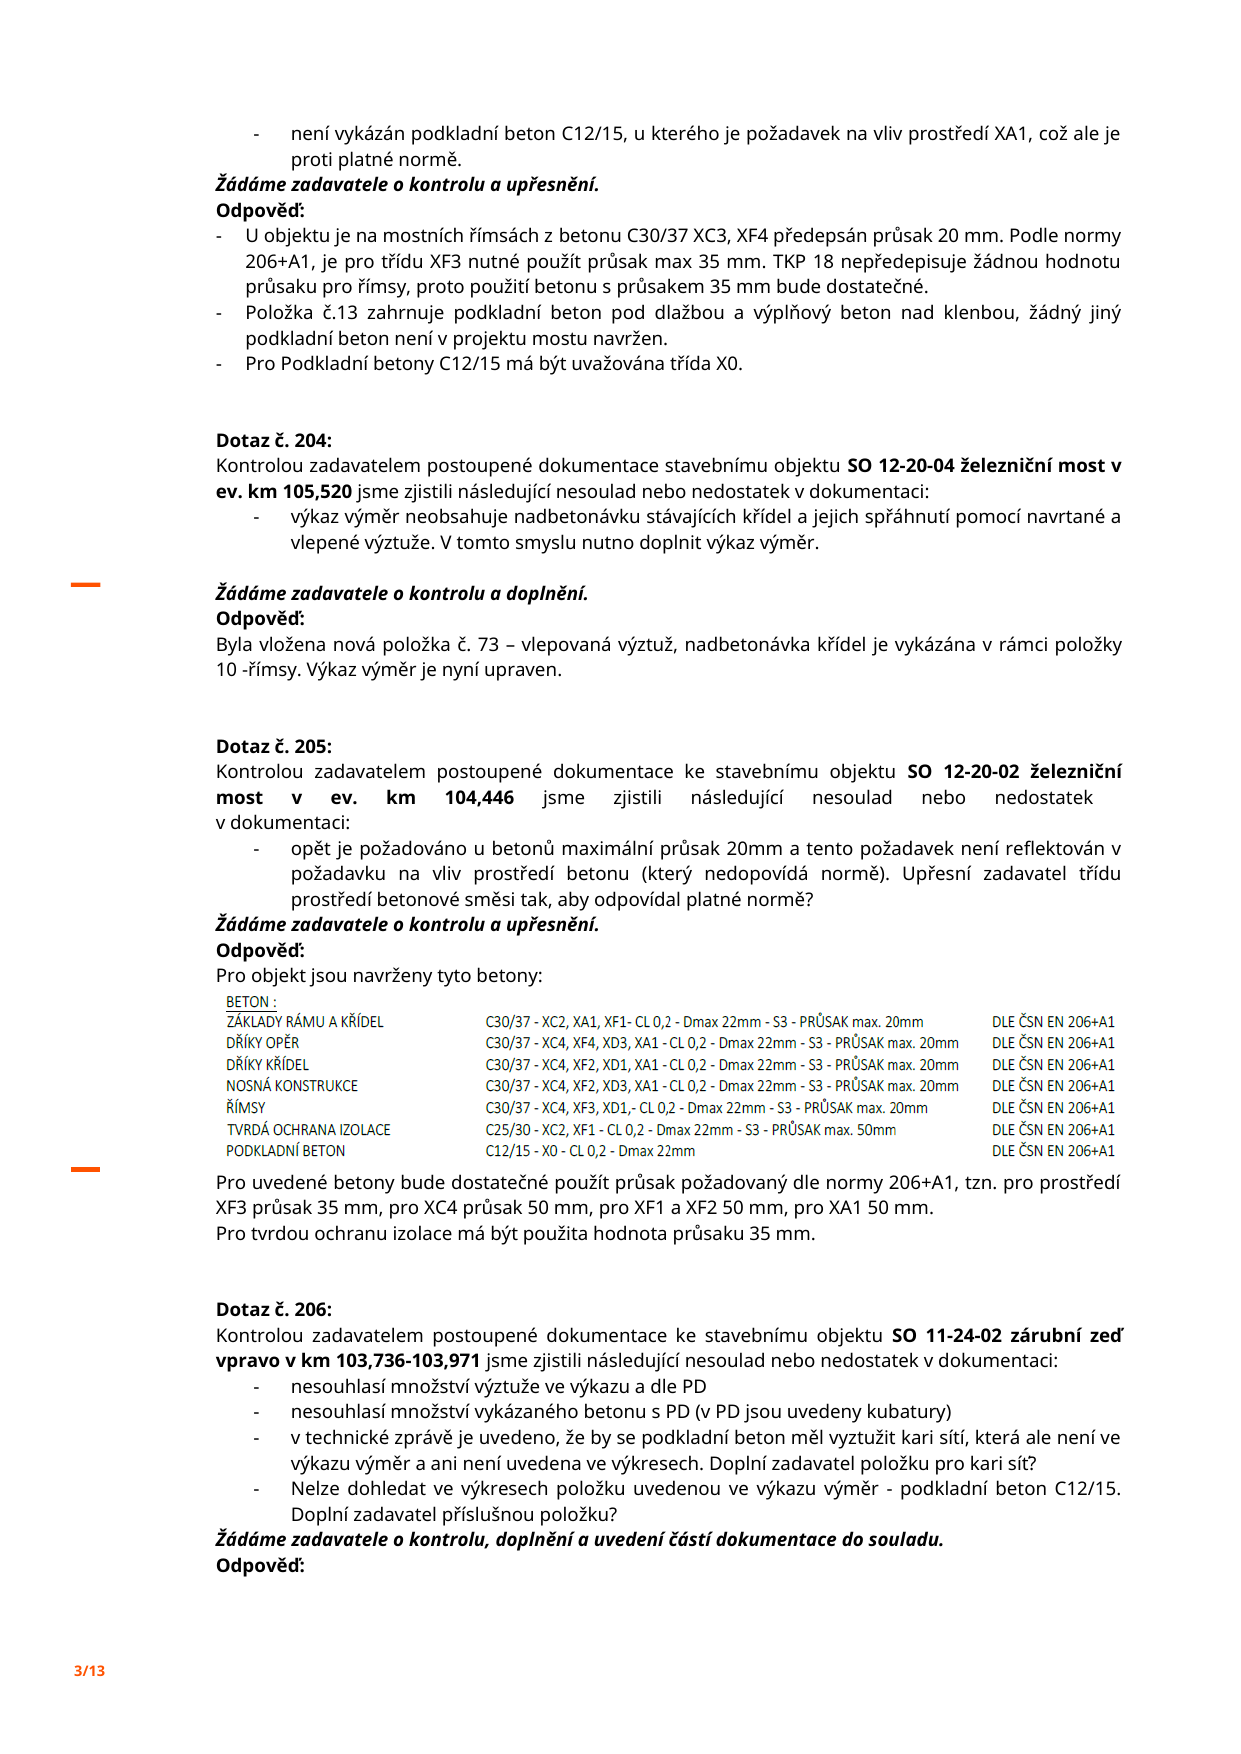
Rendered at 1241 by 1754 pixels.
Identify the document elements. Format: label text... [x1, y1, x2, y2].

text Žádáme zadavatele o kontrolu a upřesnění. [216, 172, 1122, 197]
text Kontrolou zadavatelem postoupené dokumentace ke stavebnímu objektu SO 12-20-02 železniční most v ev. km 104,446 jsme zjistili následující nesoulad nebo nedostatek v dokumentaci: [216, 759, 1122, 835]
text Žádáme zadavatele o kontrolu a upřesnění. [216, 912, 1122, 937]
list není vykázán podkladní beton C12/15, u kterého je požadavek na vliv prostředí XA1, což ale je proti platné normě. [253, 121, 1122, 172]
text Žádáme zadavatele o kontrolu, doplnění a uvedení částí dokumentace do souladu. [216, 1526, 1122, 1552]
list nesouhlasí množství vykázaného betonu s PD (v PD jsou uvedeny kubatury) [253, 1399, 1122, 1424]
list U objektu je na mostních římsách z betonu C30/37 XC3, XF4 předepsán průsak 20 mm. Podle normy 206+A1, je pro třídu XF3 nutné použít průsak max 35 mm. TKP 18 nepředepisuje žádnou hodnotu průsaku pro římsy, proto použití betonu s průsakem 35 mm bude dostatečné. [216, 223, 1122, 299]
text Kontrolou zadavatelem postoupené dokumentace stavebnímu objektu SO 12-20-04 železniční most v ev. km 105,520 jsme zjistili následující nesoulad nebo nedostatek v dokumentaci: [216, 452, 1122, 503]
list nesouhlasí množství výztuže ve výkazu a dle PD [253, 1373, 1122, 1399]
text Dotaz č. 205: [216, 708, 1122, 759]
text Dotaz č. 206: [216, 1297, 1122, 1322]
text Pro objekt jsou navrženy tyto betony: [216, 963, 1122, 988]
list opět je požadováno u betonů maximální průsak 20mm a tento požadavek není reflektován v požadavku na vliv prostředí betonu (který nedopovídá normě). Upřesní zadavatel třídu prostředí betonové směsi tak, aby odpovídal platné normě? [253, 835, 1122, 912]
text Odpověď: [216, 197, 1122, 223]
text Žádáme zadavatele o kontrolu a doplnění. [216, 580, 1122, 606]
text Odpověď: [216, 1552, 1122, 1577]
picture [215, 988, 1123, 1170]
text Odpověď: [216, 937, 1122, 963]
text Dotaz č. 204: [216, 427, 1122, 452]
list Položka č.13 zahrnuje podkladní beton pod dlažbou a výplňový beton nad klenbou, žádný jiný podkladní beton není v projektu mostu navržen. [216, 299, 1122, 350]
text Pro tvrdou ochranu izolace má být použita hodnota průsaku 35 mm. [216, 1220, 1122, 1246]
list Pro Podkladní betony C12/15 má být uvažována třída X0. [216, 350, 1122, 376]
text Kontrolou zadavatelem postoupené dokumentace ke stavebnímu objektu SO 11-24-02 zárubní zeď vpravo v km 103,736-103,971 jsme zjistili následující nesoulad nebo nedostatek v dokumentaci: [216, 1322, 1122, 1373]
list Nelze dohledat ve výkresech položku uvedenou ve výkazu výměr - podkladní beton C12/15. Doplní zadavatel příslušnou položku? [253, 1475, 1122, 1526]
list výkaz výměr neobsahuje nadbetonávku stávajících křídel a jejich spřáhnutí pomocí navrtané a vlepené výztuže. V tomto smyslu nutno doplnit výkaz výměr. [253, 503, 1122, 554]
text Odpověď: [216, 606, 1122, 631]
text Pro uvedené betony bude dostatečné použít průsak požadovaný dle normy 206+A1, tzn. pro prostředí XF3 průsak 35 mm, pro XC4 průsak 50 mm, pro XF1 a XF2 50 mm, pro XA1 50 mm. [216, 1170, 1122, 1220]
text Byla vložena nová položka č. 73 – vlepovaná výztuž, nadbetonávka křídel je vykázána v rámci položky 10 -římsy. Výkaz výměr je nyní upraven. [216, 631, 1122, 682]
